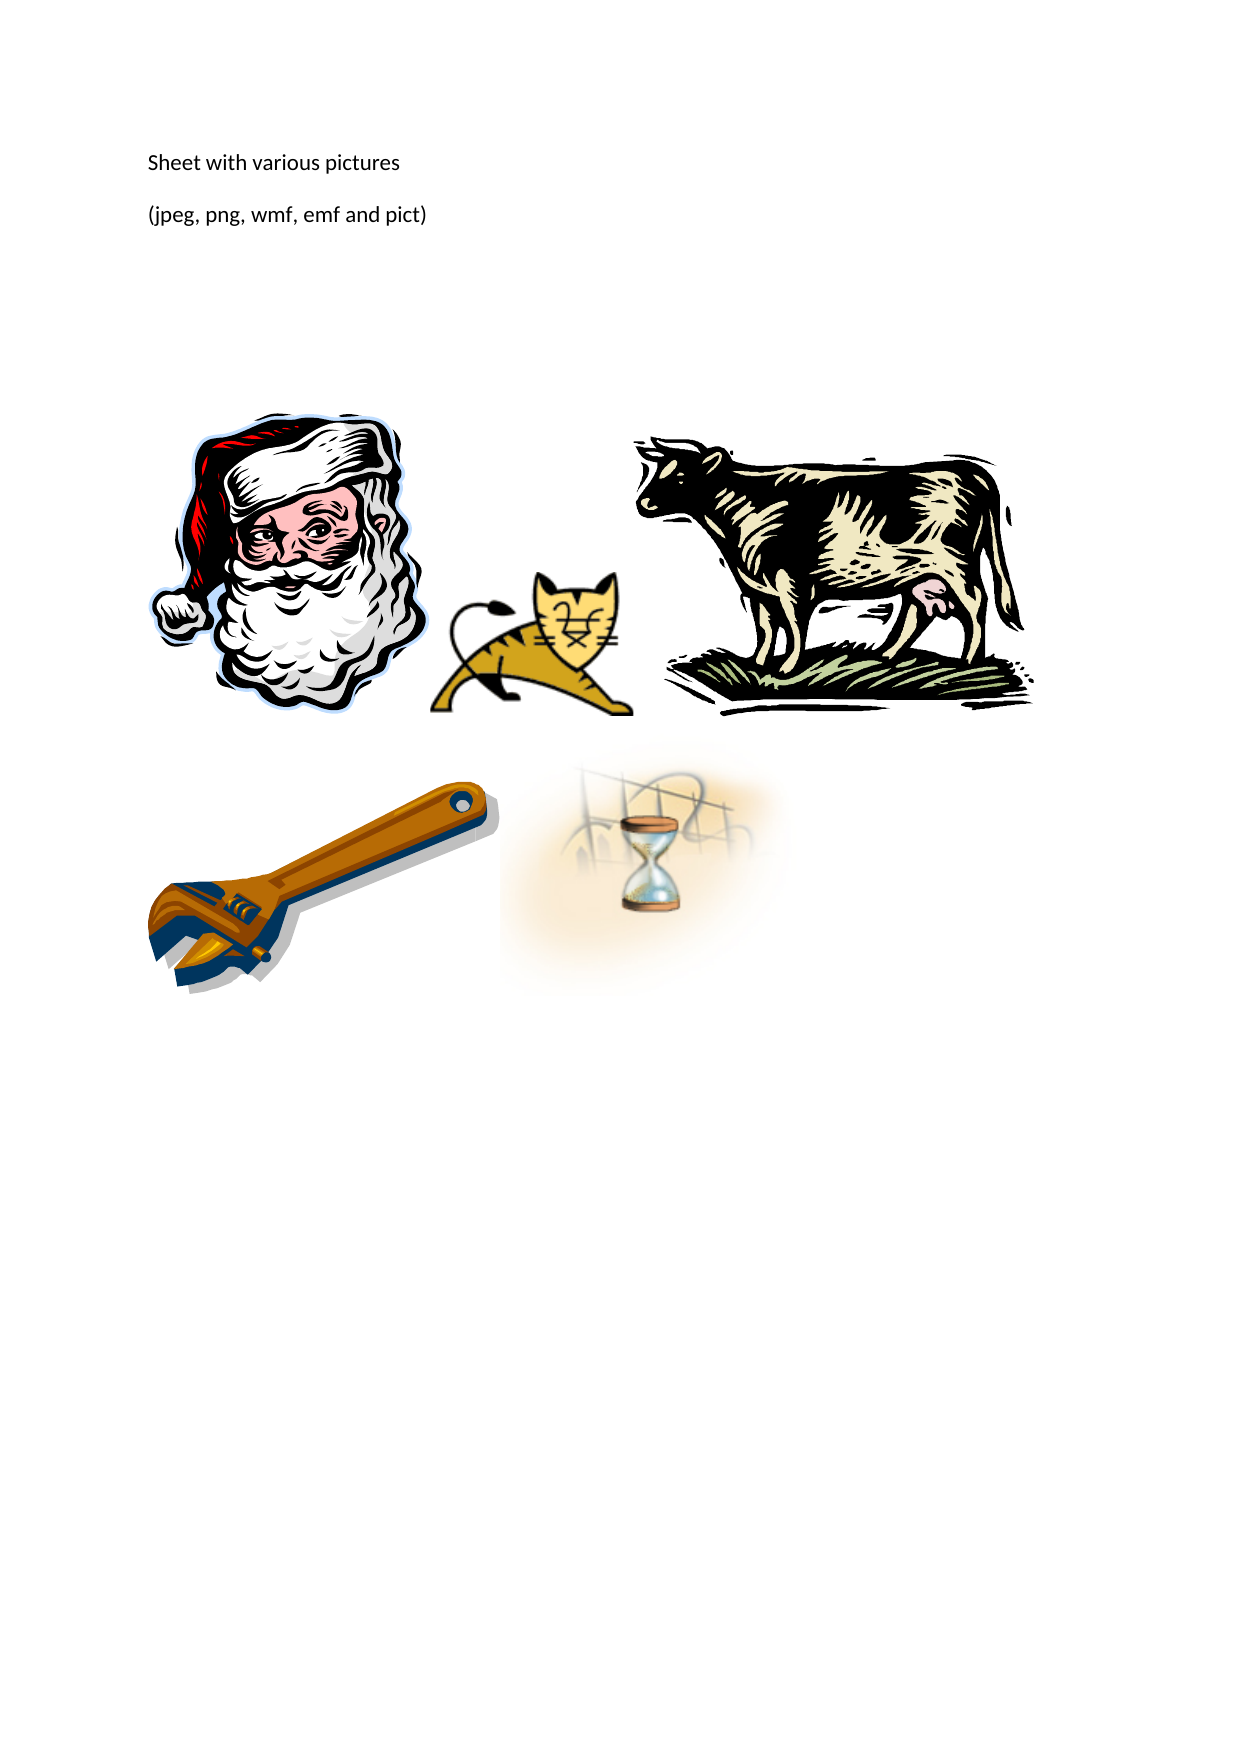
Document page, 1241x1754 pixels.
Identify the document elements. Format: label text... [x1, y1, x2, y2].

text (jpeg, png, wmf, emf and pict) [148, 201, 1093, 229]
picture [430, 572, 634, 716]
picture [500, 720, 800, 996]
text Sheet with various pictures [148, 148, 1093, 176]
